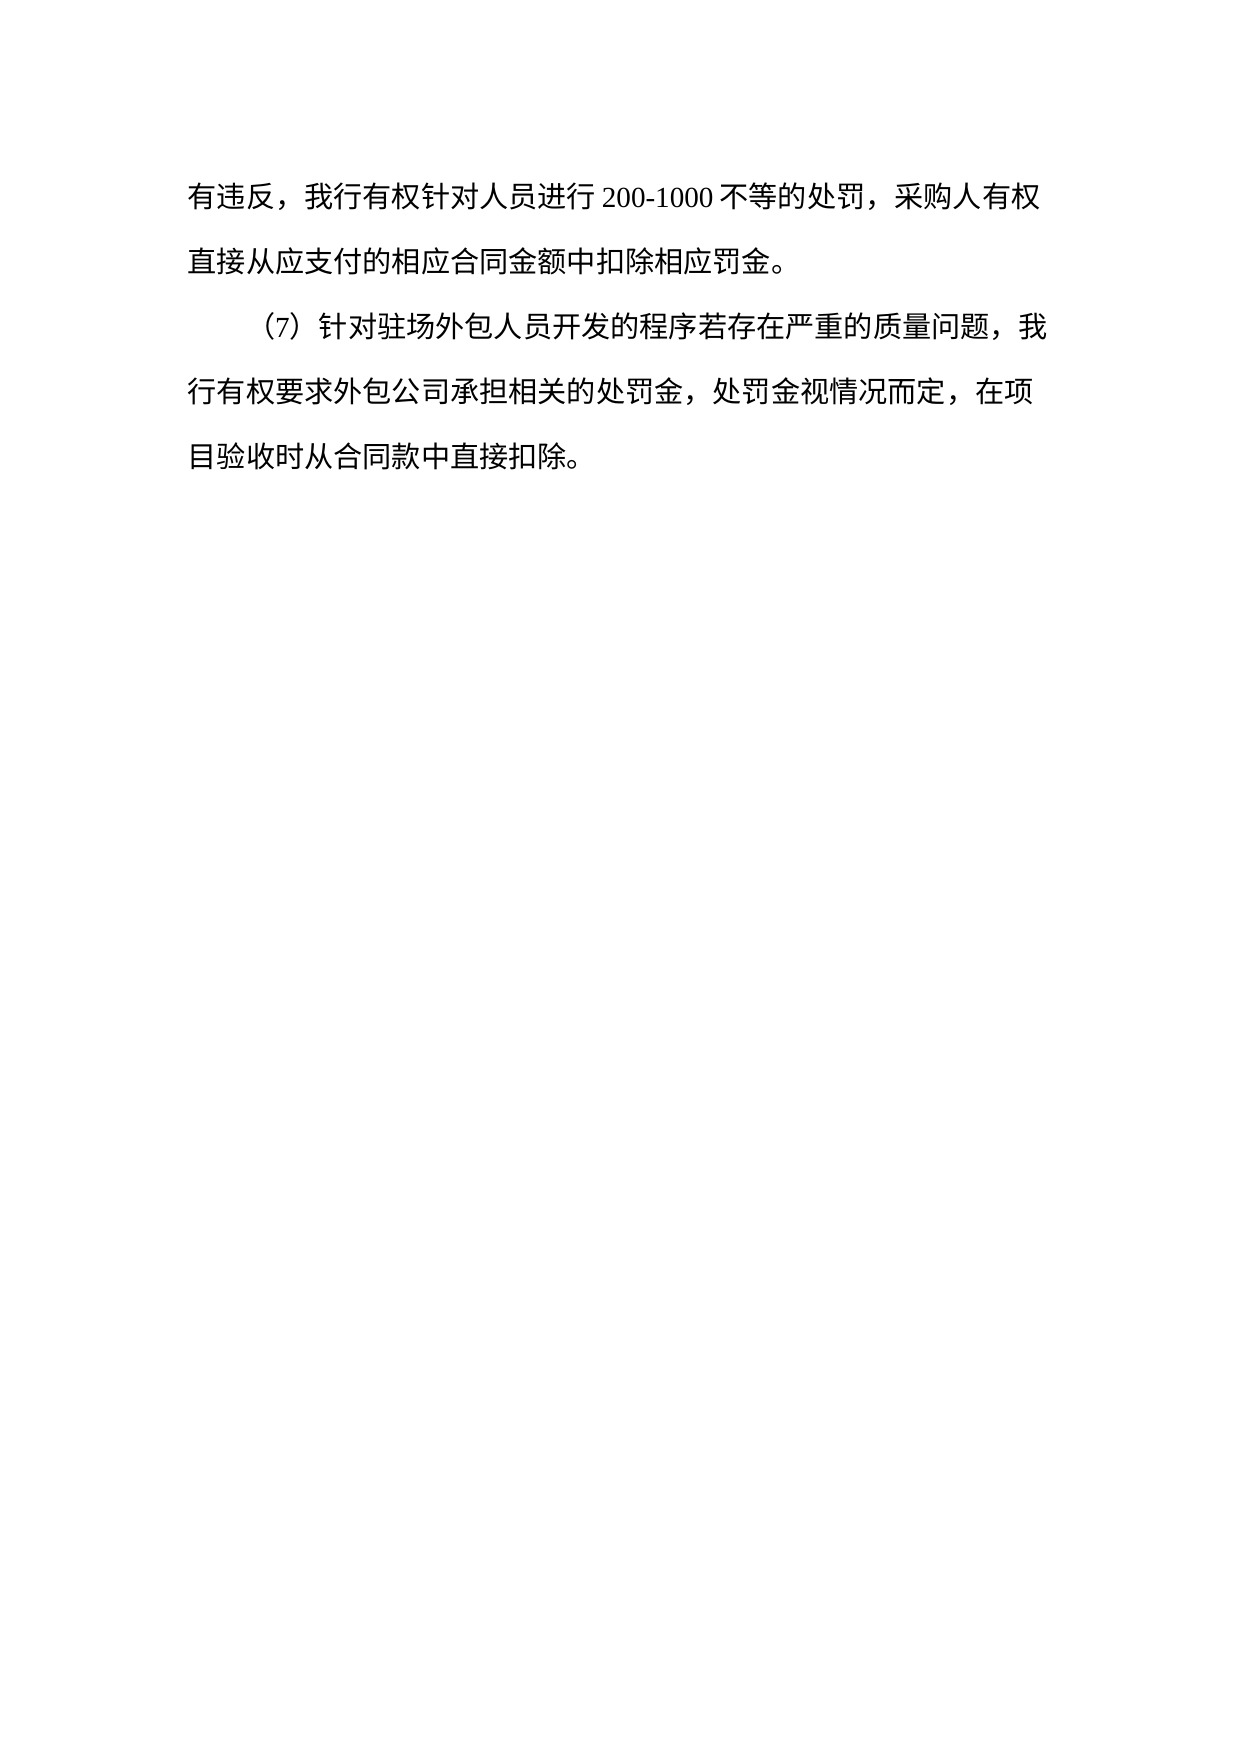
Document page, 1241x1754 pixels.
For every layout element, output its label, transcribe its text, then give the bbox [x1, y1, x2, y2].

list （7）针对驻场外包人员开发的程序若存在严重的质量问题，我行有权要求外包公司承担相关的处罚金，处罚金视情况而定，在项目验收时从合同款中直接扣除。 [187, 292, 1053, 487]
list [187, 162, 1053, 292]
